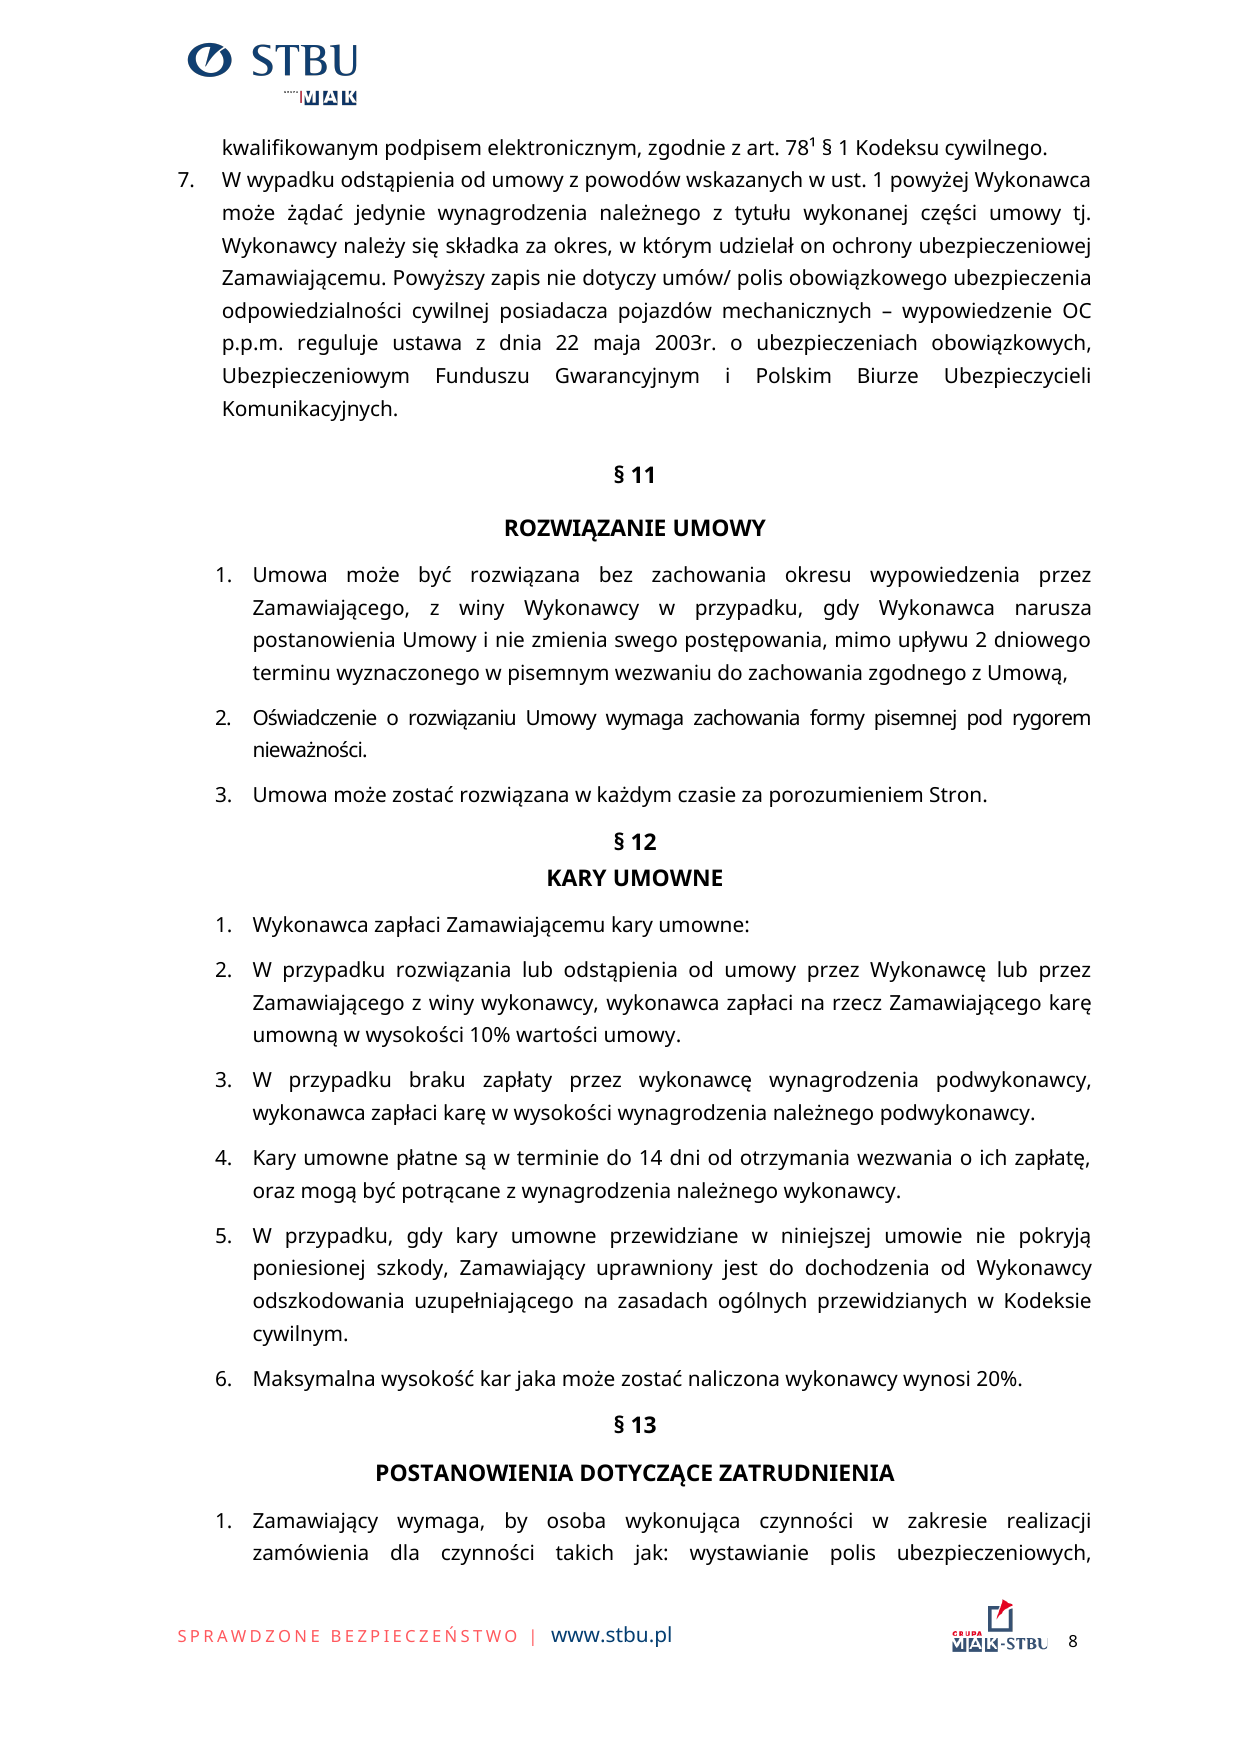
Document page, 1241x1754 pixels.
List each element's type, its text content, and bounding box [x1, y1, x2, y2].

text § 11 [177, 459, 1092, 490]
list Kary umowne płatne są w terminie do 14 dni od otrzymania wezwania o ich zapłatę, oraz mogą być potrącane z wynagrodzenia należnego wykonawcy. [215, 1143, 1092, 1204]
list Maksymalna wysokość kar jaka może zostać naliczona wykonawcy wynosi 20%. [215, 1364, 1092, 1392]
text POSTANOWIENIA DOTYCZĄCE ZATRUDNIENIA [177, 1457, 1092, 1489]
picture [177, 30, 367, 118]
subtitle ROZWIĄZANIE UMOWY [177, 512, 1092, 543]
subtitle § 12 KARY UMOWNE [177, 826, 1092, 893]
picture [951, 1598, 1048, 1652]
list W przypadku braku zapłaty przez wykonawcę wynagrodzenia podwykonawcy, wykonawca zapłaci karę w wysokości wynagrodzenia należnego podwykonawcy. [215, 1066, 1092, 1127]
list W przypadku, gdy kary umowne przewidziane w niniejszej umowie nie pokryją poniesionej szkody, Zamawiający uprawniony jest do dochodzenia od Wykonawcy odszkodowania uzupełniającego na zasadach ogólnych przewidzianych w Kodeksie cywilnym. [215, 1221, 1092, 1347]
list Oświadczenie o rozwiązaniu Umowy wymaga zachowania formy pisemnej pod rygorem nieważności. [215, 703, 1092, 764]
text § 13 [177, 1409, 1092, 1440]
list W przypadku rozwiązania lub odstąpienia od umowy przez Wykonawcę lub przez Zamawiającego z winy wykonawcy, wykonawca zapłaci na rzecz Zamawiającego karę umowną w wysokości 10% wartości umowy. [215, 955, 1092, 1049]
list Umowa może zostać rozwiązana w każdym czasie za porozumieniem Stron. [215, 781, 1092, 809]
list Wykonawca zapłaci Zamawiającemu kary umowne: [215, 910, 1092, 938]
list Umowa może być rozwiązana bez zachowania okresu wypowiedzenia przez Zamawiającego, z winy Wykonawcy w przypadku, gdy Wykonawca narusza postanowienia Umowy i nie zmienia swego postępowania, mimo upływu 2 dniowego terminu wyznaczonego w pisemnym wezwaniu do zachowania zgodnego z Umową, [215, 560, 1092, 686]
list W wypadku odstąpienia od umowy z powodów wskazanych w ust. 1 powyżej Wykonawca może żądać jedynie wynagrodzenia należnego z tytułu wykonanej części umowy tj. Wykonawcy należy się składka za okres, w którym udzielał on ochrony ubezpieczeniowej Zamawiającemu. Powyższy zapis nie dotyczy umów/ polis obowiązkowego ubezpieczenia odpowiedzialności cywilnej posiadacza pojazdów mechanicznych – wypowiedzenie OC p.p.m. reguluje ustawa z dnia 22 maja 2003r. o ubezpieczeniach obowiązkowych, Ubezpieczeniowym Funduszu Gwarancyjnym i Polskim Biurze Ubezpieczycieli Komunikacyjnych. [177, 166, 1092, 422]
